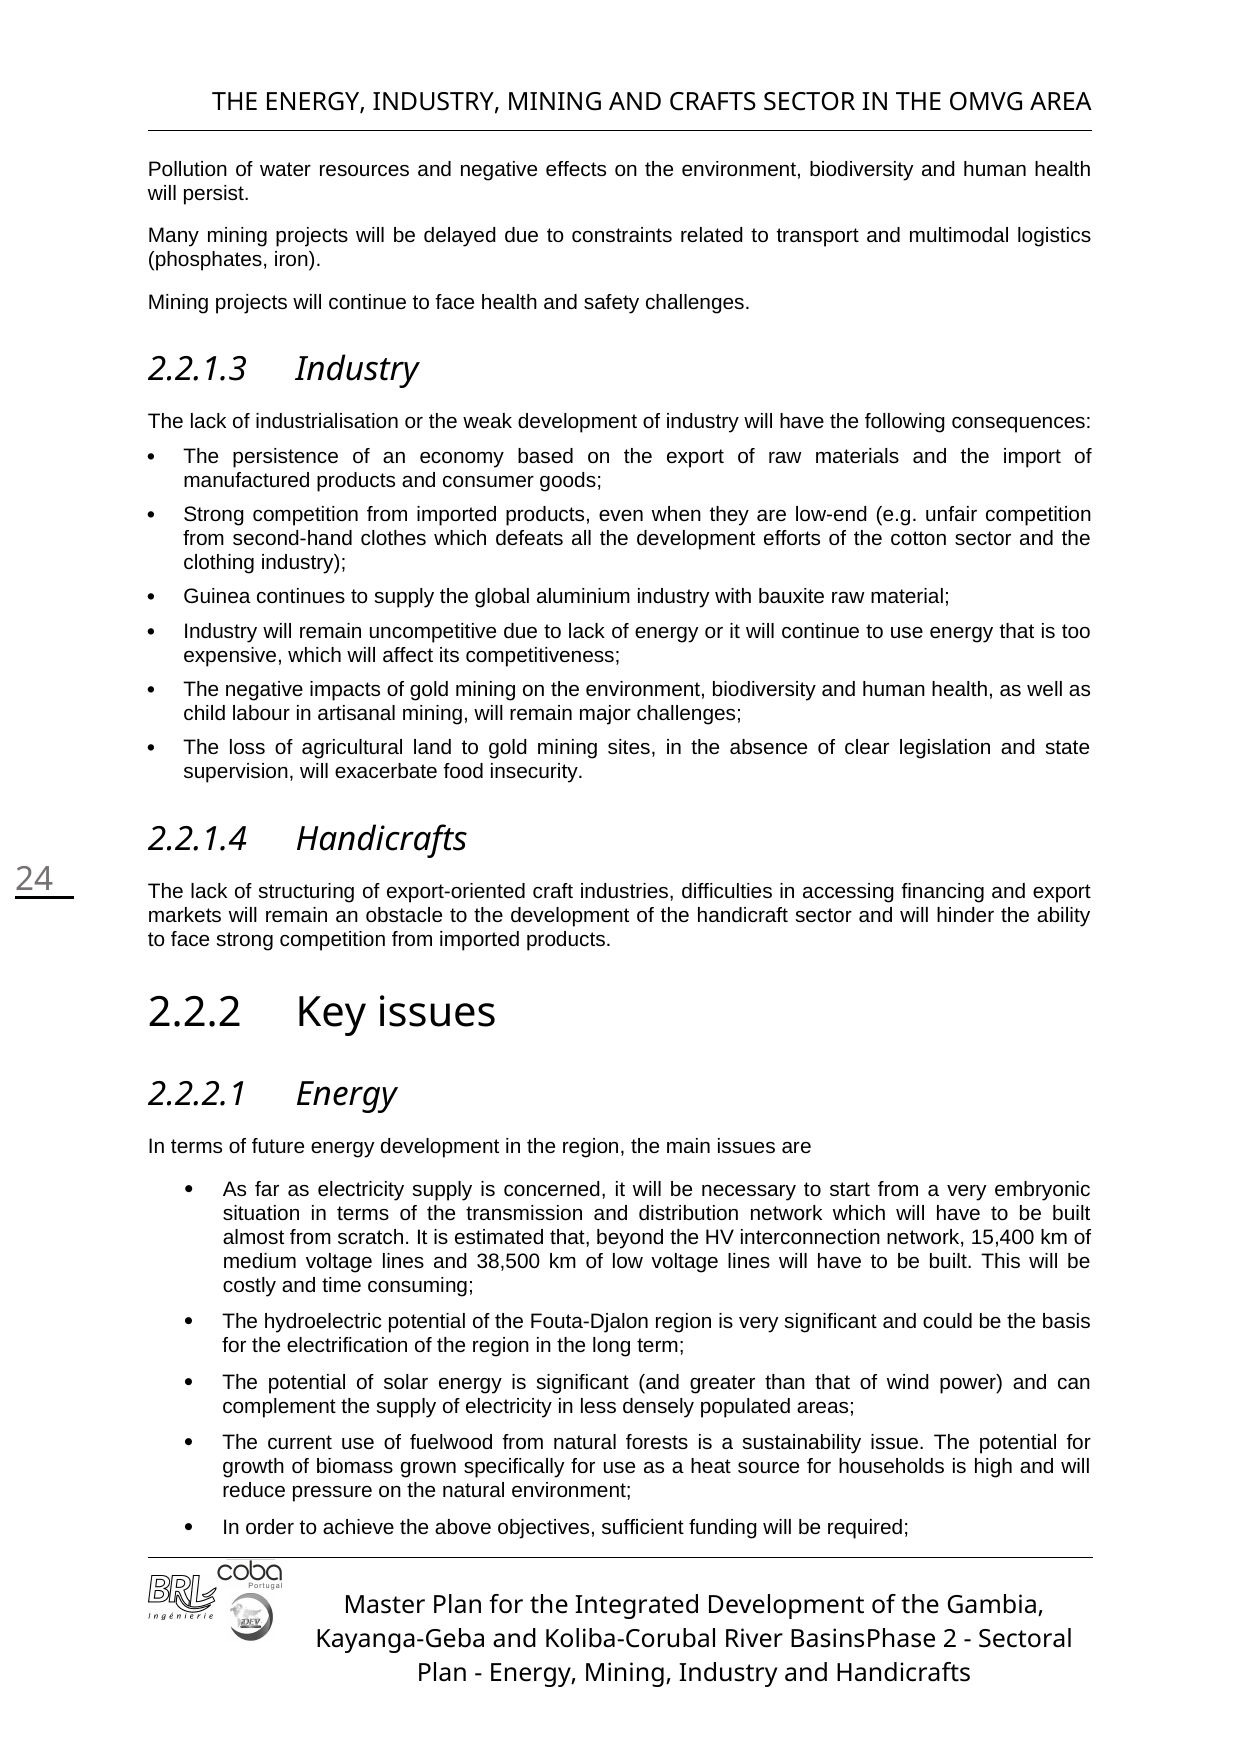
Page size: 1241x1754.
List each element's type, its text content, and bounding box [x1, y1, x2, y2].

list As far as electricity supply is concerned, it will be necessary to start from a very embryonic situation in terms of the transmission and distribution network which will have to be built almost from scratch. It is estimated that, beyond the HV interconnection network, 15,400 km of medium voltage lines and 38,500 km of low voltage lines will have to be built. This will be costly and time consuming; [185, 1177, 1092, 1296]
text The negative impacts of gold mining on the environment, biodiversity and human health, as well as child labour in artisanal mining, will remain major challenges; [148, 677, 1092, 725]
text Pollution of water resources and negative effects on the environment, biodiversity and human health will persist. [148, 156, 1092, 204]
text Strong competition from imported products, even when they are low-end (e.g. unfair competition from second-hand clothes which defeats all the development efforts of the cotton sector and the clothing industry); [148, 502, 1092, 574]
subtitle Key issues [148, 982, 1092, 1038]
text Industry will remain uncompetitive due to lack of energy or it will continue to use energy that is too expensive, which will affect its competitiveness; [148, 618, 1092, 666]
text The persistence of an economy based on the export of raw materials and the import of manufactured products and consumer goods; [148, 443, 1092, 491]
list The potential of solar energy is significant (and greater than that of wind power) and can complement the supply of electricity in less densely populated areas; [185, 1369, 1092, 1417]
text Guinea continues to supply the global aluminium industry with bauxite raw material; [148, 584, 1092, 608]
text The lack of structuring of export-oriented craft industries, difficulties in accessing financing and export markets will remain an obstacle to the development of the handicraft sector and will hinder the ability to face strong competition from imported products. [148, 878, 1092, 950]
text In terms of future energy development in the region, the main issues are [148, 1134, 1092, 1158]
subtitle Industry [148, 345, 1092, 390]
text Many mining projects will be delayed due to constraints related to transport and multimodal logistics (phosphates, iron). [148, 223, 1092, 271]
text The loss of agricultural land to gold mining sites, in the absence of clear legislation and state supervision, will exacerbate food insecurity. [148, 735, 1092, 783]
list The current use of fuelwood from natural forests is a sustainability issue. The potential for growth of biomass grown specifically for use as a heat source for households is high and will reduce pressure on the natural environment; [185, 1430, 1092, 1502]
subtitle Energy [148, 1070, 1092, 1115]
picture [147, 1559, 282, 1620]
list The hydroelectric potential of the Fouta-Djalon region is very significant and could be the basis for the electrification of the region in the long term; [185, 1309, 1092, 1357]
text The lack of industrialisation or the weak development of industry will have the following consequences: [148, 409, 1092, 433]
list In order to achieve the above objectives, sufficient funding will be required; [185, 1514, 1092, 1538]
text Mining projects will continue to face health and safety challenges. [148, 290, 1092, 314]
subtitle Handicrafts [148, 814, 1092, 860]
